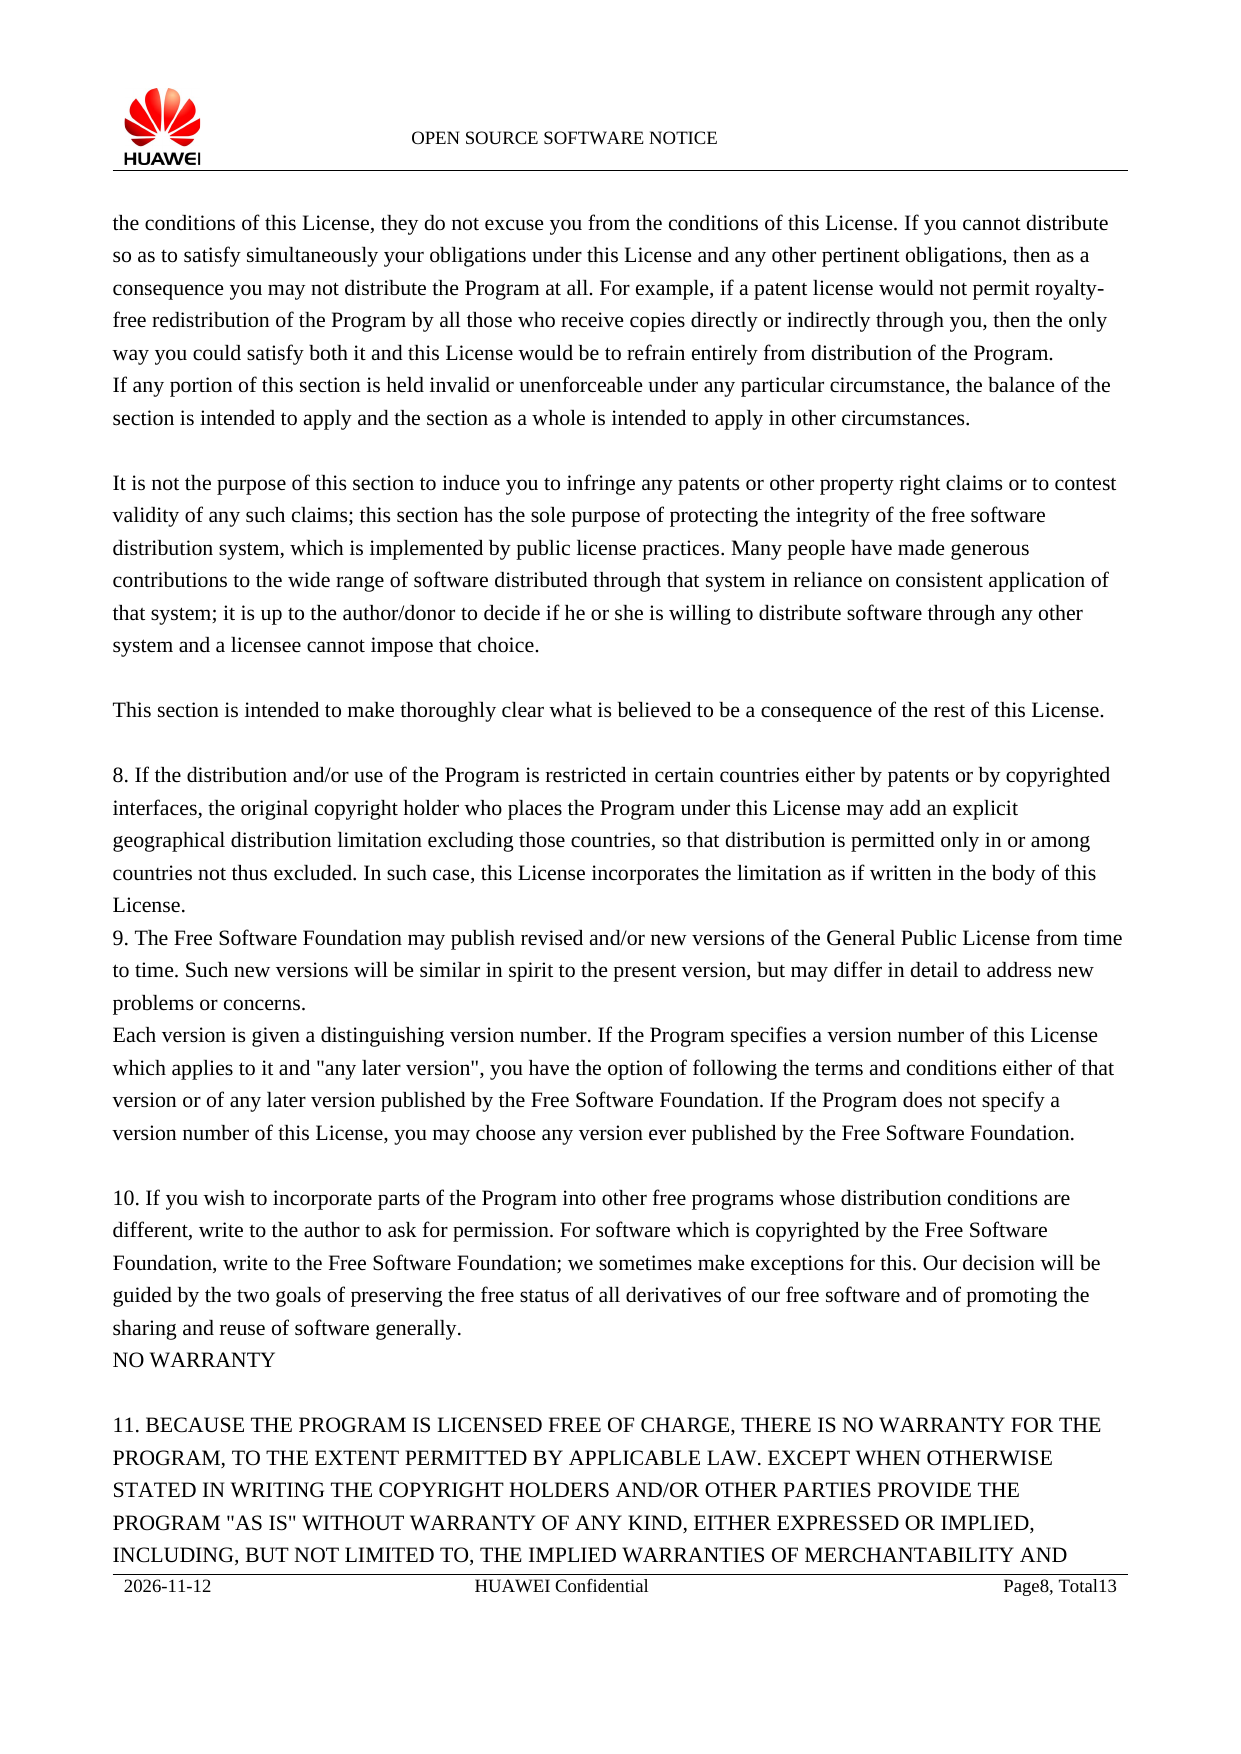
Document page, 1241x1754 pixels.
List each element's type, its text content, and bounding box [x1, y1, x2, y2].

picture [124, 88, 201, 165]
